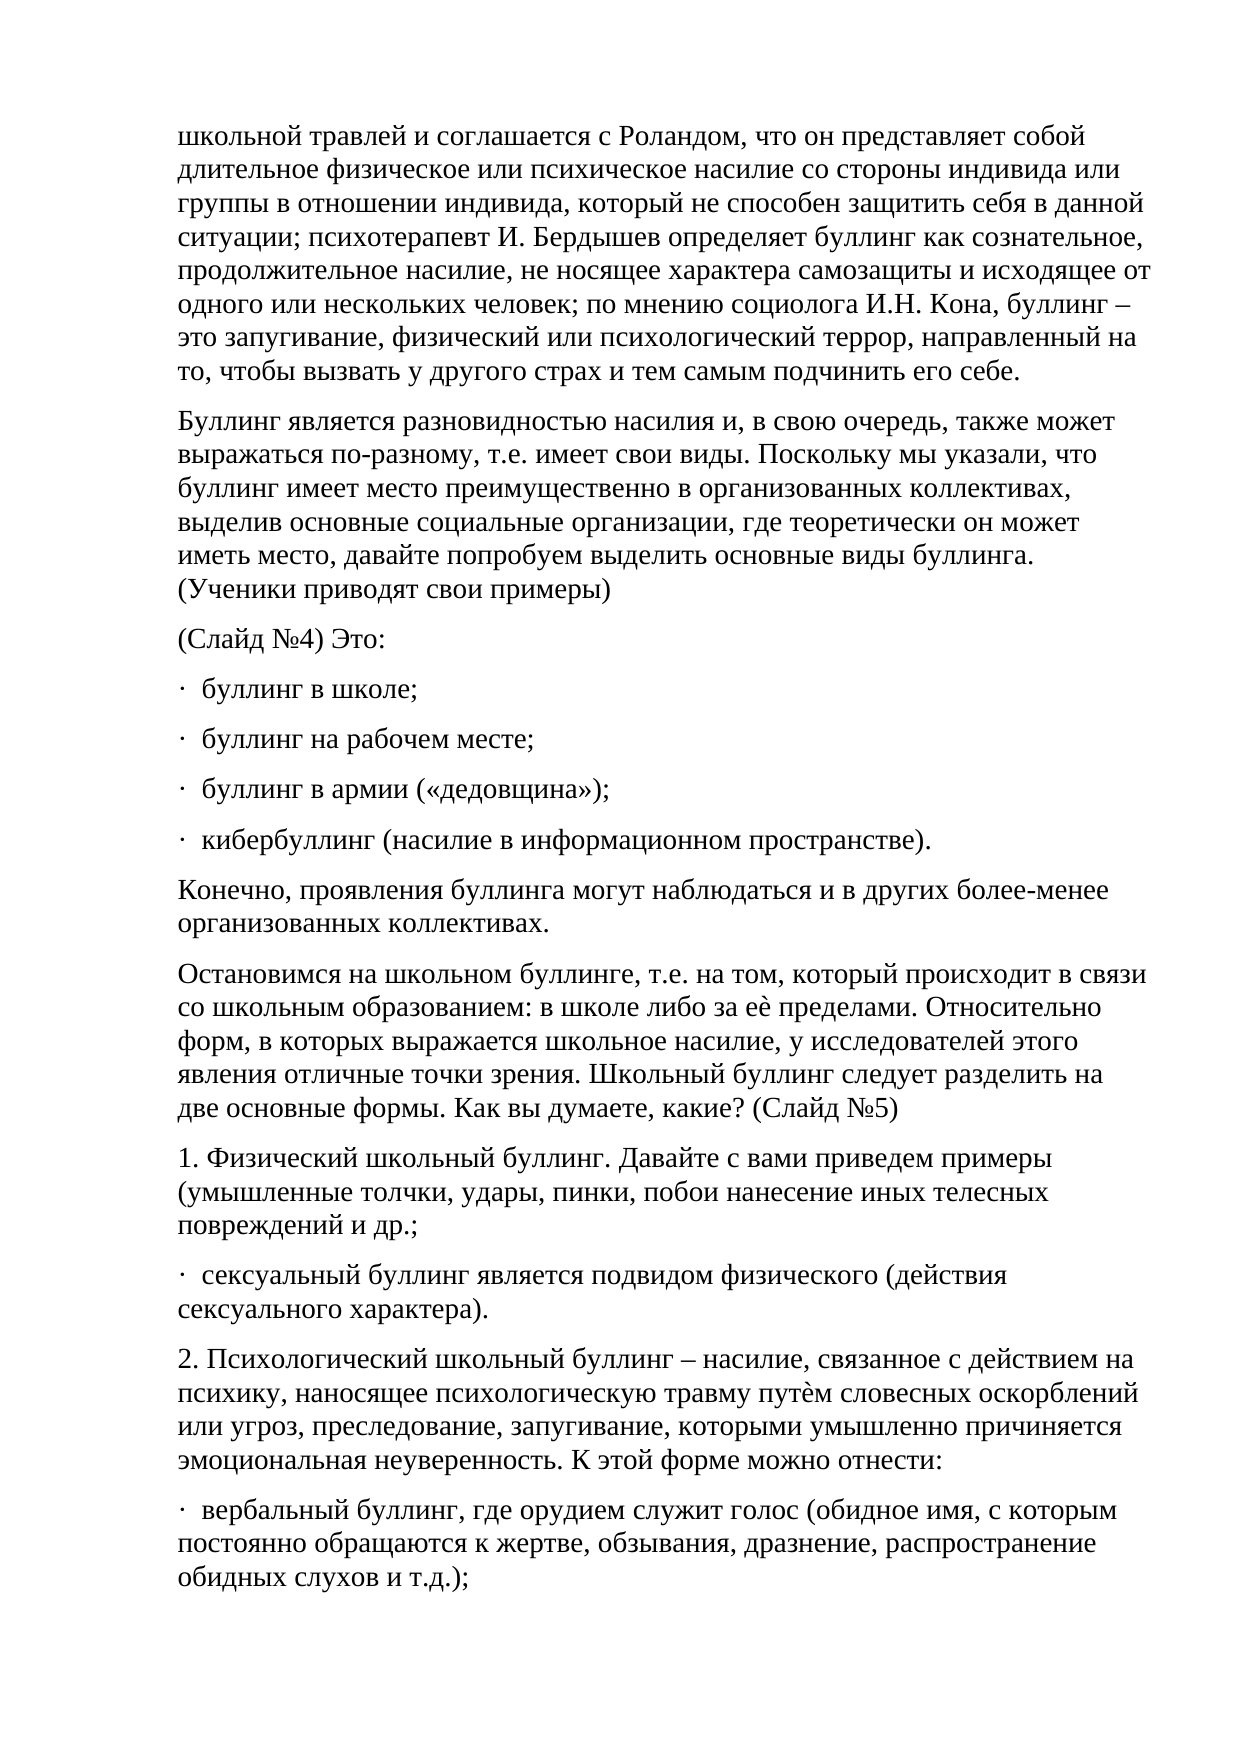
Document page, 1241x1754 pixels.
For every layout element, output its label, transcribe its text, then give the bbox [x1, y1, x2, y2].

text 2. Психологический школьный буллинг – насилие, связанное с действием на психику, наносящее психологическую травму путѐм словесных оскорблений или угроз, преследование, запугивание, которыми умышленно причиняется эмоциональная неуверенность. К этой форме можно отнести: [177, 1341, 1152, 1475]
text Остановимся на школьном буллинге, т.е. на том, который происходит в связи со школьным образованием: в школе либо за еѐ пределами. Относительно форм, в которых выражается школьное насилие, у исследователей этого явления отличные точки зрения. Школьный буллинг следует разделить на две основные формы. Как вы думаете, какие? (Слайд №5) [177, 956, 1152, 1123]
text · сексуальный буллинг является подвидом физического (действия сексуального характера). [177, 1257, 1152, 1324]
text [177, 118, 1152, 386]
text · буллинг на рабочем месте; [177, 721, 1152, 755]
text · вербальный буллинг, где орудием служит голос (обидное имя, с которым постоянно обращаются к жертве, обзывания, дразнение, распространение обидных слухов и т.д.); [177, 1492, 1152, 1593]
text Конечно, проявления буллинга могут наблюдаться и в других более-менее организованных коллективах. [177, 872, 1152, 939]
text · буллинг в школе; [177, 671, 1152, 705]
text · буллинг в армии («дедовщина»); [177, 772, 1152, 805]
text · кибербуллинг (насилие в информационном пространстве). [177, 822, 1152, 855]
text 1. Физический школьный буллинг. Давайте с вами приведем примеры (умышленные толчки, удары, пинки, побои нанесение иных телесных повреждений и др.; [177, 1140, 1152, 1241]
text (Слайд №4) Это: [177, 621, 1152, 654]
text Буллинг является разновидностью насилия и, в свою очередь, также может выражаться по-разному, т.е. имеет свои виды. Поскольку мы указали, что буллинг имеет место преимущественно в организованных коллективах, выделив основные социальные организации, где теоретически он может иметь место, давайте попробуем выделить основные виды буллинга. (Ученики приводят свои примеры) [177, 403, 1152, 604]
